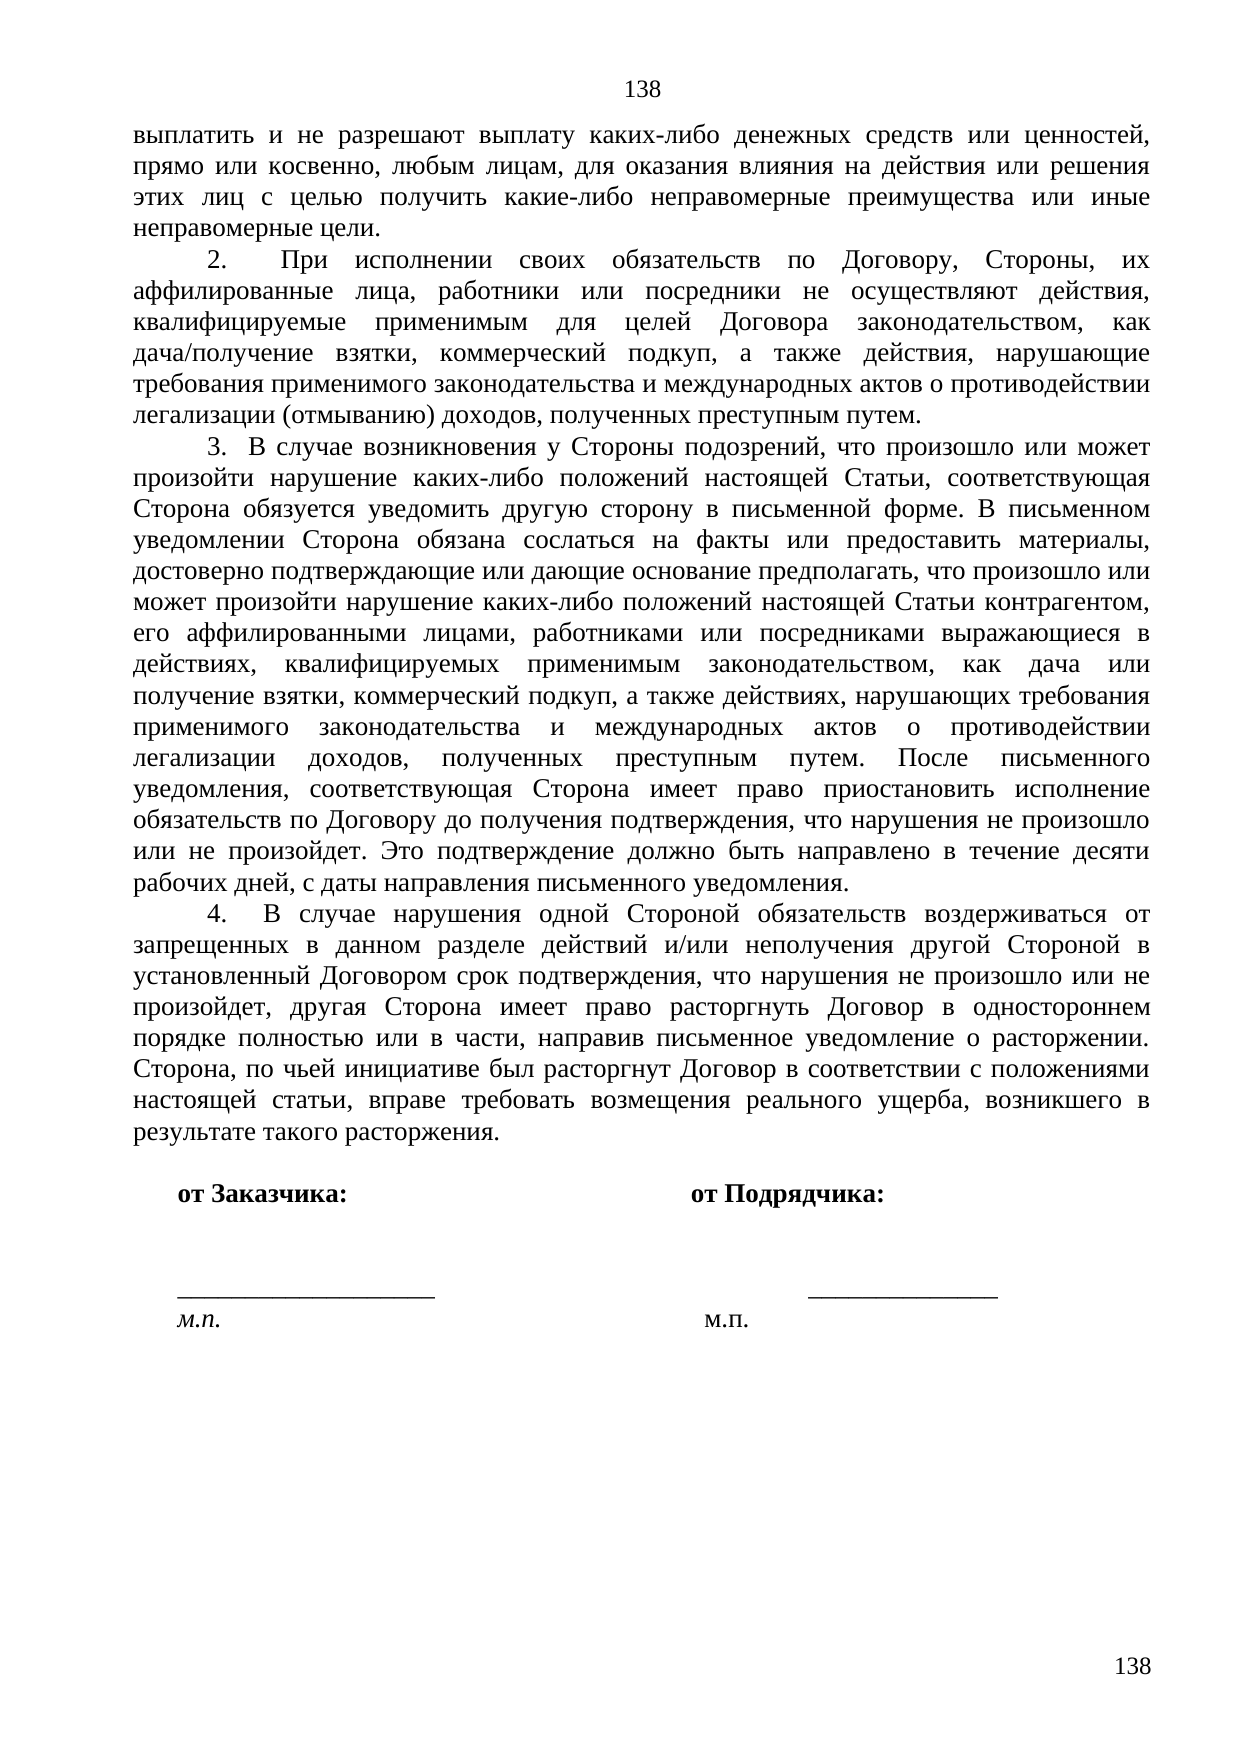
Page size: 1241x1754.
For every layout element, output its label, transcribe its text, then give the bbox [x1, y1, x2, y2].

text 4. В случае нарушения одной Стороной обязательств воздерживаться от запрещенных в данном разделе действий и/или неполучения другой Стороной в установленный Договором срок подтверждения, что нарушения не произошло или не произойдет, другая Сторона имеет право расторгнуть Договор в одностороннем порядке полностью или в части, направив письменное уведомление о расторжении. Сторона, по чьей инициативе был расторгнут Договор в соответствии с положениями настоящей статьи, вправе требовать возмещения реального ущерба, возникшего в результате такого расторжения. [133, 897, 1152, 1146]
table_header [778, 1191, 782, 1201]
text 3. В случае возникновения у Стороны подозрений, что произошло или может произойти нарушение каких-либо положений настоящей Статьи, соответствующая Сторона обязуется уведомить другую сторону в письменной форме. В письменном уведомлении Сторона обязана сослаться на факты или предоставить материалы, достоверно подтверждающие или дающие основание предполагать, что произошло или может произойти нарушение каких-либо положений настоящей Статьи контрагентом, его аффилированными лицами, работниками или посредниками выражающиеся в действиях, квалифицируемых применимым законодательством, как дача или получение взятки, коммерческий подкуп, а также действиях, нарушающих требования применимого законодательства и международных актов о противодействии легализации доходов, полученных преступным путем. После письменного уведомления, соответствующая Сторона имеет право приостановить исполнение обязательств по Договору до получения подтверждения, что нарушения не произошло или не произойдет. Это подтверждение должно быть направлено в течение десяти рабочих дней, с даты направления письменного уведомления. [133, 429, 1152, 897]
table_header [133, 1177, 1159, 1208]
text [133, 118, 1152, 243]
text 2. При исполнении своих обязательств по Договору, Стороны, их аффилированные лица, работники или посредники не осуществляют действия, квалифицируемые применимым для целей Договора законодательством, как дача/получение взятки, коммерческий подкуп, а также действия, нарушающие требования применимого законодательства и международных актов о противодействии легализации (отмыванию) доходов, полученных преступным путем. [133, 243, 1152, 429]
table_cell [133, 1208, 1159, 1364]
